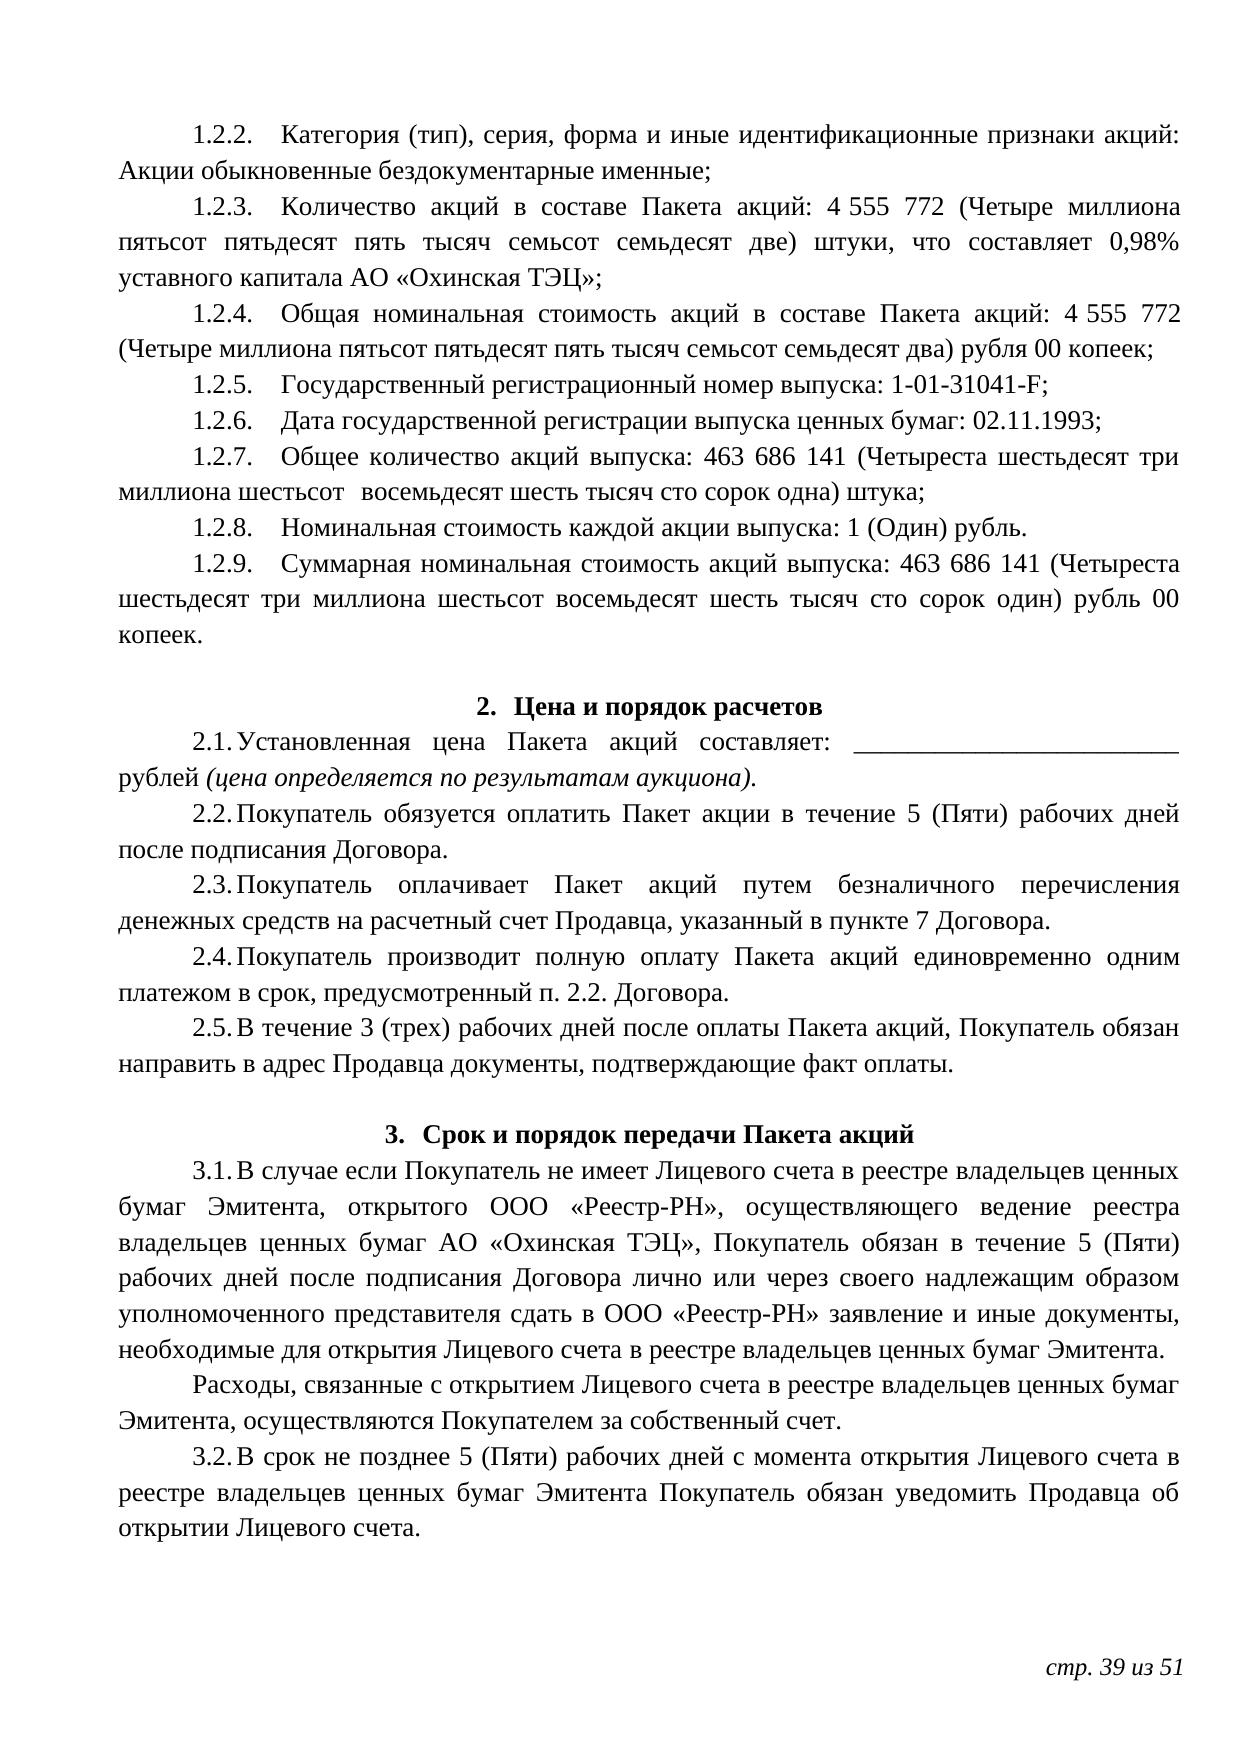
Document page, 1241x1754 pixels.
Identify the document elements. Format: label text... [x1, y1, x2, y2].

list В срок не позднее 5 (Пяти) рабочих дней с момента открытия Лицевого счета в реестре владельцев ценных бумаг Эмитента Покупатель обязан уведомить Продавца об открытии Лицевого счета. [118, 1440, 1181, 1543]
list Покупатель оплачивает Пакет акций путем безналичного перечисления денежных средств на расчетный счет Продавца, указанный в пункте 7 Договора. [118, 868, 1181, 935]
text Расходы, связанные с открытием Лицевого счета в реестре владельцев ценных бумаг Эмитента, осуществляются Покупателем за собственный счет. [118, 1369, 1181, 1436]
list Количество акций в составе Пакета акций: 4 555 772 (Четыре миллиона пятьсот пятьдесят пять тысяч семьсот семьдесят две) штуки, что составляет 0,98% уставного капитала АО «Охинская ТЭЦ»; [118, 189, 1181, 292]
list Суммарная номинальная стоимость акций выпуска: 463 686 141 (Четыреста шестьдесят три миллиона шестьсот восемьдесят шесть тысяч сто сорок один) рубль 00 копеек. [118, 547, 1181, 649]
list Номинальная стоимость каждой акции выпуска: 1 (Один) рубль. [118, 511, 1181, 542]
list Цена и порядок расчетов [118, 690, 1181, 721]
list Государственный регистрационный номер выпуска: 1-01-31041-F; [118, 368, 1181, 399]
list Категория (тип), серия, форма и иные идентификационные признаки акций: Акции обыкновенные бездокументарные именные; [118, 118, 1181, 185]
list Общее количество акций выпуска: 463 686 141 (Четыреста шестьдесят три миллиона шестьсот восемьдесят шесть тысяч сто сорок одна) штука; [118, 440, 1181, 507]
list В течение 3 (трех) рабочих дней после оплаты Пакета акций, Покупатель обязан направить в адрес Продавца документы, подтверждающие факт оплаты. [118, 1011, 1181, 1078]
list Установленная цена Пакета акций составляет: ________________________ рублей (цена определяется по результатам аукциона). [118, 726, 1181, 792]
list Дата государственной регистрации выпуска ценных бумаг: 02.11.1993; [118, 404, 1181, 435]
list Общая номинальная стоимость акций в составе Пакета акций: 4 555 772 (Четыре миллиона пятьсот пятьдесят пять тысяч семьсот семьдесят два) рубля 00 копеек; [118, 297, 1181, 364]
list В случае если Покупатель не имеет Лицевого счета в реестре владельцев ценных бумаг Эмитента, открытого ООО «Реестр-РН», осуществляющего ведение реестра владельцев ценных бумаг АО «Охинская ТЭЦ», Покупатель обязан в течение 5 (Пяти) рабочих дней после подписания Договора лично или через своего надлежащим образом уполномоченного представителя сдать в ООО «Реестр-РН» заявление и иные документы, необходимые для открытия Лицевого счета в реестре владельцев ценных бумаг Эмитента. [118, 1154, 1181, 1364]
list Покупатель производит полную оплату Пакета акций единовременно одним платежом в срок, предусмотренный п. 2.2. Договора. [118, 940, 1181, 1007]
list Покупатель обязуется оплатить Пакет акции в течение 5 (Пяти) рабочих дней после подписания Договора. [118, 797, 1181, 864]
list Срок и порядок передачи Пакета акций [118, 1118, 1181, 1150]
